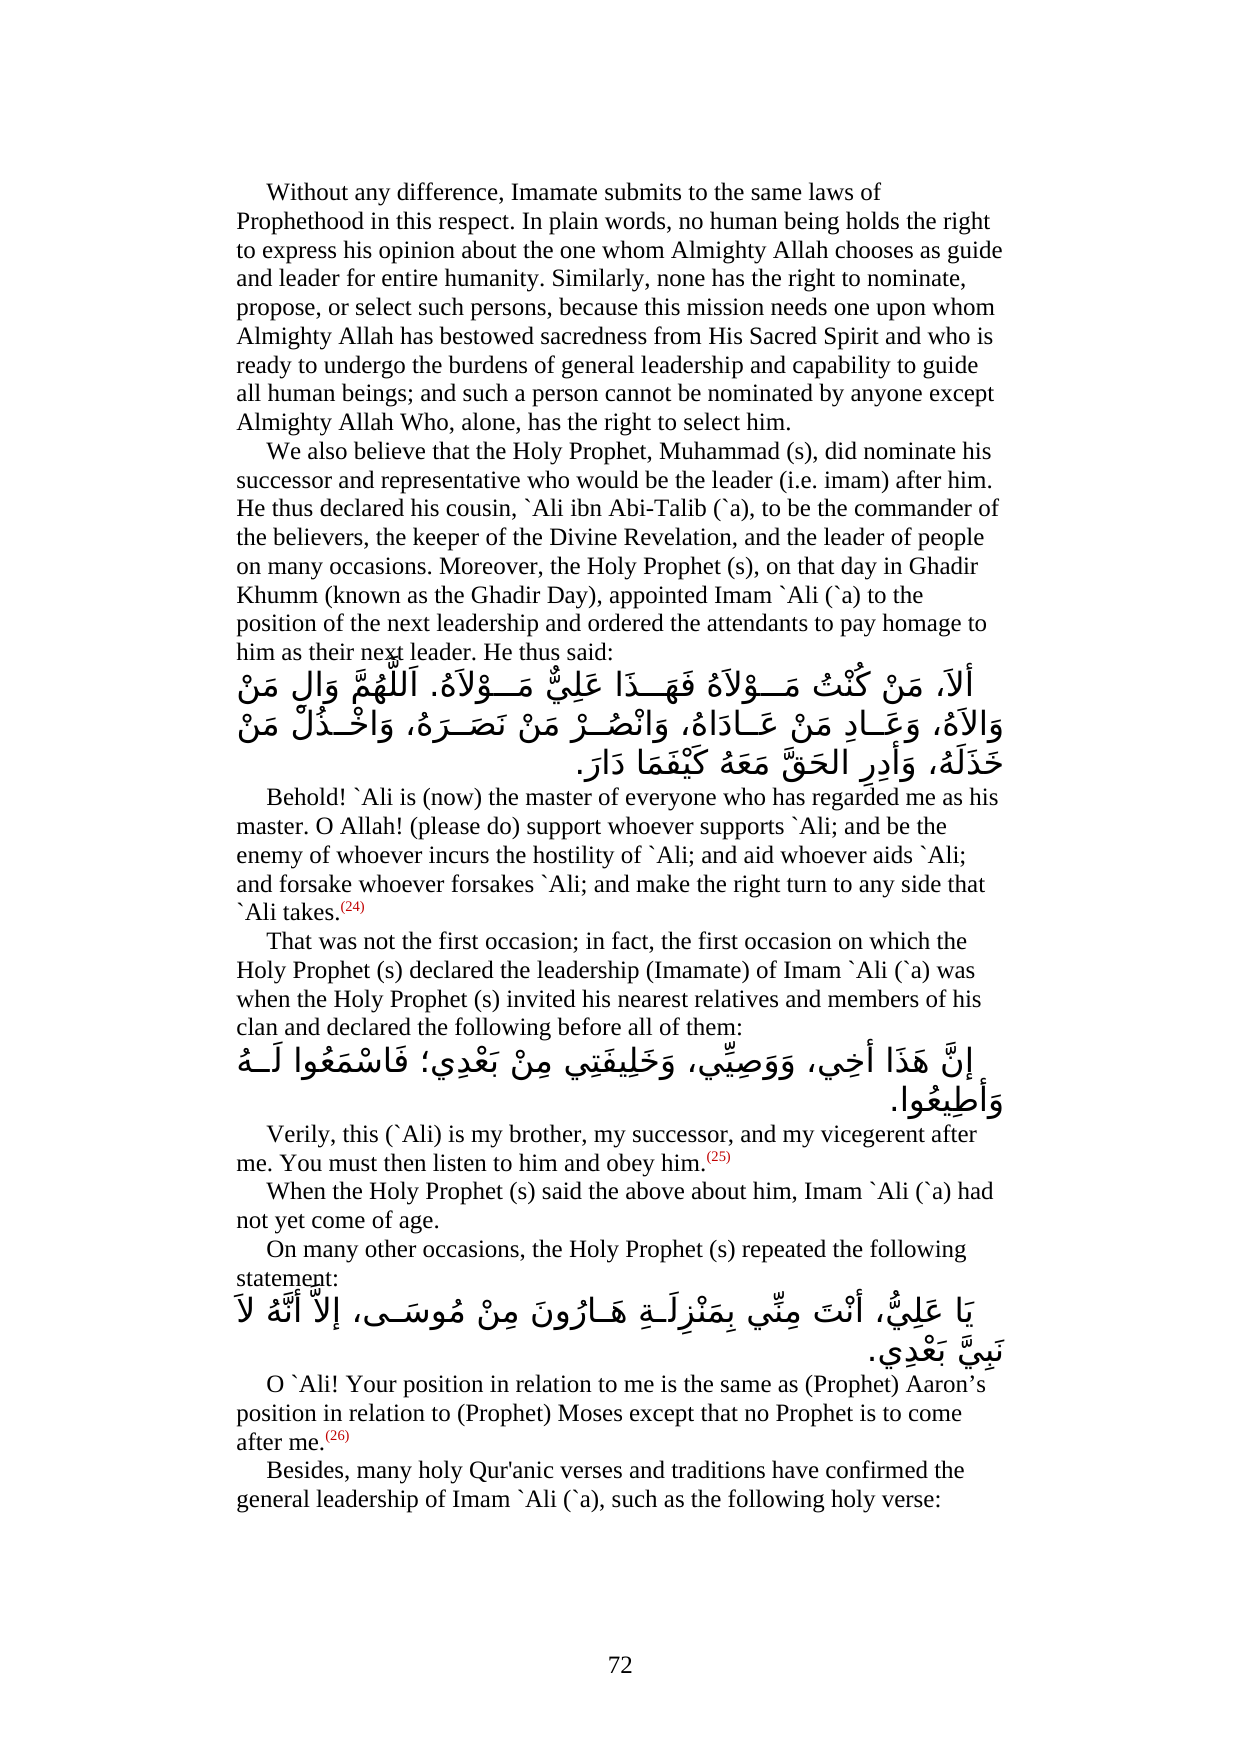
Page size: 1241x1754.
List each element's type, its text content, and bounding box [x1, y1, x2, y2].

text Without any difference, Imamate submits to the same laws of Prophethood in this respect. In plain words, no human being holds the right to express his opinion about the one whom Almighty Allah chooses as guide and leader for entire humanity. Similarly, none has the right to nominate, propose, or select such persons, because this mission needs one upon whom Almighty Allah has bestowed sacredness from His Sacred Spirit and who is ready to undergo the burdens of general leadership and capability to guide all human beings; and such a person cannot be nominated by anyone except Almighty Allah Who, alone, has the right to select him. [236, 177, 1004, 436]
text Besides, many holy Qur'anic verses and traditions have confirmed the general leadership of Imam `Ali (`a), such as the following holy verse: [236, 1455, 1004, 1513]
text Verily, this (`Ali) is my brother, my successor, and my vicegerent after me. You must then listen to him and obey him.(25) [236, 1119, 1004, 1176]
text إنَّ هَذَا أخِي، وَوَصِيِّي، وَخَلِيفَتِي مِنْ بَعْدِي؛ فَاسْمَعُوا لَهُ وَأطِيعُوا. [236, 1041, 1004, 1119]
text On many other occasions, the Holy Prophet (s) repeated the following statement: [236, 1234, 1004, 1291]
text ألاَ، مَنْ كُنْتُ مَوْلاَهُ فَهَذَا عَلِيٌّ مَوْلاَهُ. اَللَّهُمَّ وَالِ مَنْ وَالاَهُ، وَعَادِ مَنْ عَادَاهُ، وَانْصُرْ مَنْ نَصَرَهُ، وَاخْذُلْ مَنْ خَذَلَهُ، وَأدِرِ الحَقَّ مَعَهُ كَيْفَمَا دَارَ. [236, 666, 1004, 782]
text We also believe that the Holy Prophet, Muhammad (s), did nominate his successor and representative who would be the leader (i.e. imam) after him. He thus declared his cousin, `Ali ibn Abi-Talib (`a), to be the commander of the believers, the keeper of the Divine Revelation, and the leader of people on many occasions. Moreover, the Holy Prophet (s), on that day in Ghadir Khumm (known as the Ghadir Day), appointed Imam `Ali (`a) to the position of the next leadership and ordered the attendants to pay homage to him as their next leader. He thus said: [236, 436, 1004, 666]
text Behold! `Ali is (now) the master of everyone who has regarded me as his master. O Allah! (please do) support whoever supports `Ali; and be the enemy of whoever incurs the hostility of `Ali; and aid whoever aids `Ali; and forsake whoever forsakes `Ali; and make the right turn to any side that `Ali takes.(24) [236, 782, 1004, 926]
text O `Ali! Your position in relation to me is the same as (Prophet) Aaron’s position in relation to (Prophet) Moses except that no Prophet is to come after me.(26) [236, 1369, 1004, 1455]
text يَا عَلِيُّ، أنْتَ مِنِّي بِمَنْزِلَةِ هَارُونَ مِنْ مُوسَى، إلاَّ أنَّهُ لاَ نَبِيَّ بَعْدِي. [236, 1291, 1004, 1369]
text When the Holy Prophet (s) said the above about him, Imam `Ali (`a) had not yet come of age. [236, 1176, 1004, 1234]
text That was not the first occasion; in fact, the first occasion on which the Holy Prophet (s) declared the leadership (Imamate) of Imam `Ali (`a) was when the Holy Prophet (s) invited his nearest relatives and members of his clan and declared the following before all of them: [236, 926, 1004, 1041]
